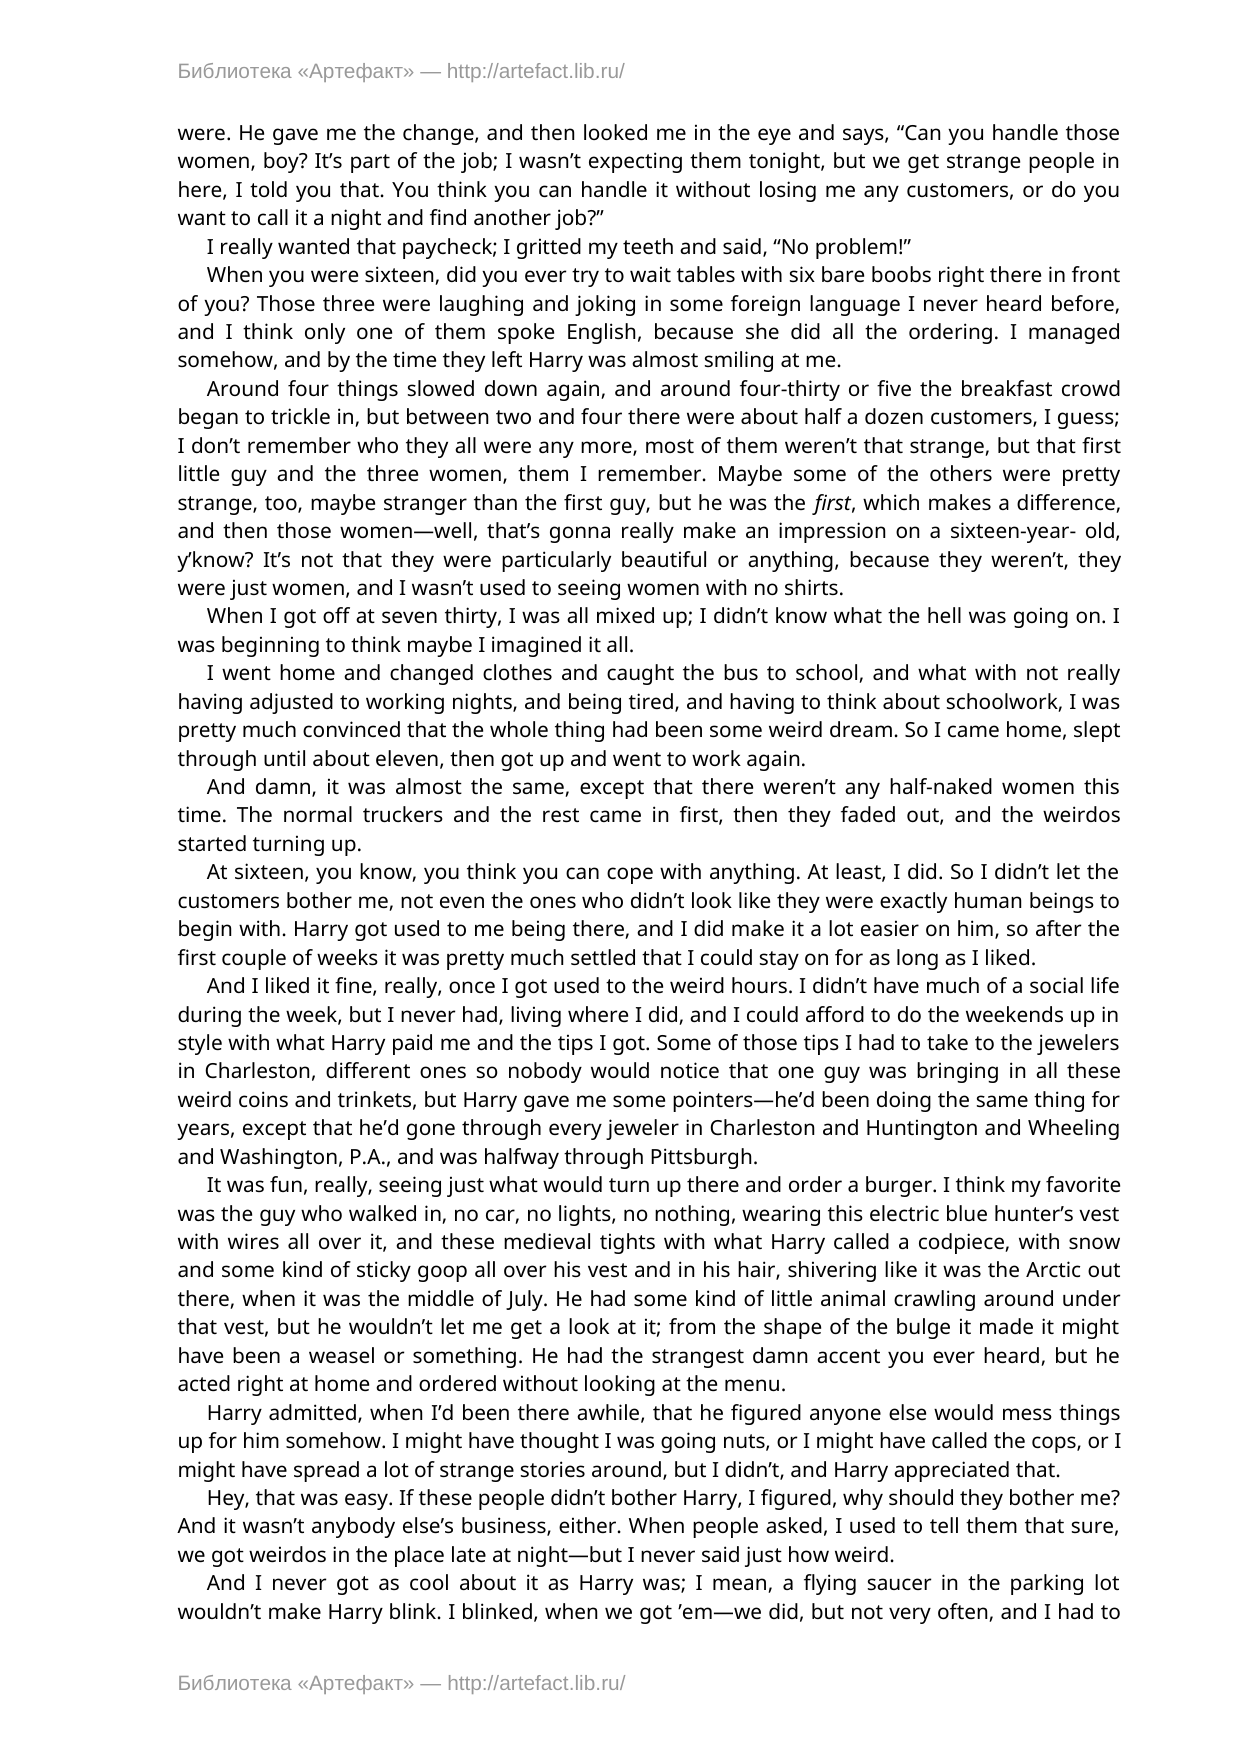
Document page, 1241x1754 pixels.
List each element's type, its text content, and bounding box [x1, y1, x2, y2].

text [177, 1568, 1122, 1625]
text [177, 118, 1122, 232]
text Hey, that was easy. If these people didn’t bother Harry, I figured, why should they bother me? And it wasn’t anybody else’s business, either. When people asked, I used to tell them that sure, we got weirdos in the place late at night—but I never said just how weird. [177, 1483, 1122, 1568]
text I went home and changed clothes and caught the bus to school, and what with not really having adjusted to working nights, and being tired, and having to think about schoolwork, I was pretty much convinced that the whole thing had been some weird dream. So I came home, slept through until about eleven, then got up and went to work again. [177, 658, 1122, 772]
text It was fun, really, seeing just what would turn up there and order a burger. I think my favorite was the guy who walked in, no car, no lights, no nothing, wearing this electric blue hunter’s vest with wires all over it, and these medieval tights with what Harry called a codpiece, with snow and some kind of sticky goop all over his vest and in his hair, shivering like it was the Arctic out there, when it was the middle of July. He had some kind of little animal crawling around under that vest, but he wouldn’t let me get a look at it; from the shape of the bulge it made it might have been a weasel or something. He had the strangest damn accent you ever heard, but he acted right at home and ordered without looking at the menu. [177, 1170, 1122, 1398]
text And damn, it was almost the same, except that there weren’t any half-naked women this time. The normal truckers and the rest came in first, then they faded out, and the weirdos started turning up. [177, 772, 1122, 857]
text When I got off at seven thirty, I was all mixed up; I didn’t know what the hell was going on. I was beginning to think maybe I imagined it all. [177, 602, 1122, 658]
text I really wanted that paycheck; I gritted my teeth and said, “No problem!” [177, 232, 1122, 260]
text When you were sixteen, did you ever try to wait tables with six bare boobs right there in front of you? Those three were laughing and joking in some foreign language I never heard before, and I think only one of them spoke English, because she did all the ordering. I managed somehow, and by the time they left Harry was almost smiling at me. [177, 260, 1122, 374]
text Around four things slowed down again, and around four-thirty or five the breakfast crowd began to trickle in, but between two and four there were about half a dozen customers, I guess; I don’t remember who they all were any more, most of them weren’t that strange, but that first little guy and the three women, them I remember. Maybe some of the others were pretty strange, too, maybe stranger than the first guy, but he was the first, which makes a difference, and then those women—well, that’s gonna really make an impression on a sixteen-year- old, y’know? It’s not that they were particularly beautiful or anything, because they weren’t, they were just women, and I wasn’t used to seeing women with no shirts. [177, 374, 1122, 602]
text And I liked it fine, really, once I got used to the weird hours. I didn’t have much of a social life during the week, but I never had, living where I did, and I could afford to do the weekends up in style with what Harry paid me and the tips I got. Some of those tips I had to take to the jewelers in Charleston, different ones so nobody would notice that one guy was bringing in all these weird coins and trinkets, but Harry gave me some pointers—he’d been doing the same thing for years, except that he’d gone through every jeweler in Charleston and Huntington and Wheeling and Washington, P.A., and was halfway through Pittsburgh. [177, 971, 1122, 1170]
text Harry admitted, when I’d been there awhile, that he figured anyone else would mess things up for him somehow. I might have thought I was going nuts, or I might have called the cops, or I might have spread a lot of strange stories around, but I didn’t, and Harry appreciated that. [177, 1398, 1122, 1483]
text At sixteen, you know, you think you can cope with anything. At least, I did. So I didn’t let the customers bother me, not even the ones who didn’t look like they were exactly human beings to begin with. Harry got used to me being there, and I did make it a lot easier on him, so after the first couple of weeks it was pretty much settled that I could stay on for as long as I liked. [177, 857, 1122, 971]
